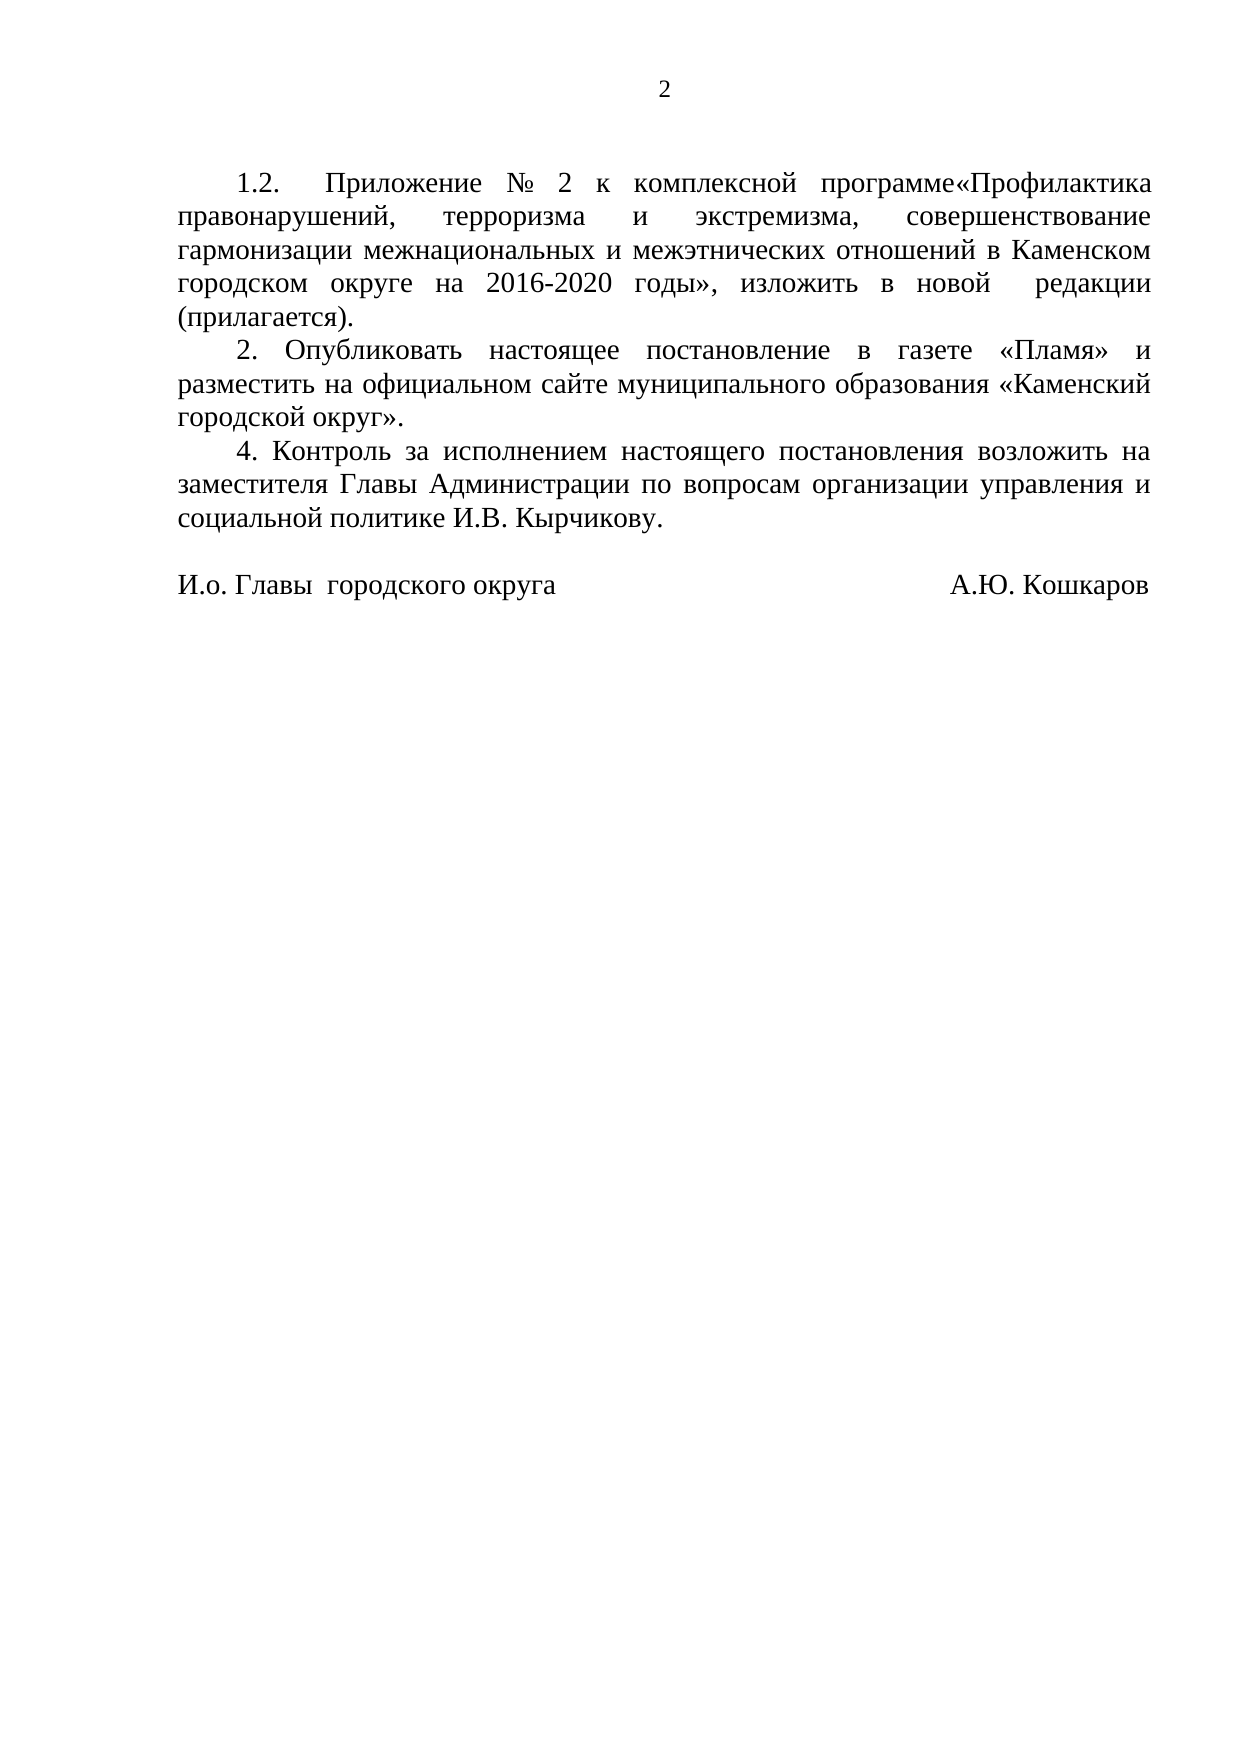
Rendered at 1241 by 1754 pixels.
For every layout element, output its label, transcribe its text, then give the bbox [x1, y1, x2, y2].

list Приложение № 2 к комплексной программе«Профилактика правонарушений, терроризма и экстремизма, совершенствование гармонизации межнациональных и межэтнических отношений в Каменском городском округе на 2016-2020 годы», изложить в новой редакции (прилагается). [177, 165, 1152, 332]
text 2. Опубликовать настоящее постановление в газете «Пламя» и разместить на официальном сайте муниципального образования «Каменский городской округ». [177, 332, 1152, 433]
text 4. Контроль за исполнением настоящего постановления возложить на заместителя Главы Администрации по вопросам организации управления и социальной политике И.В. Кырчикову. [177, 433, 1152, 534]
text И.о. Главы городского округа А.Ю. Кошкаров [118, 567, 1152, 601]
